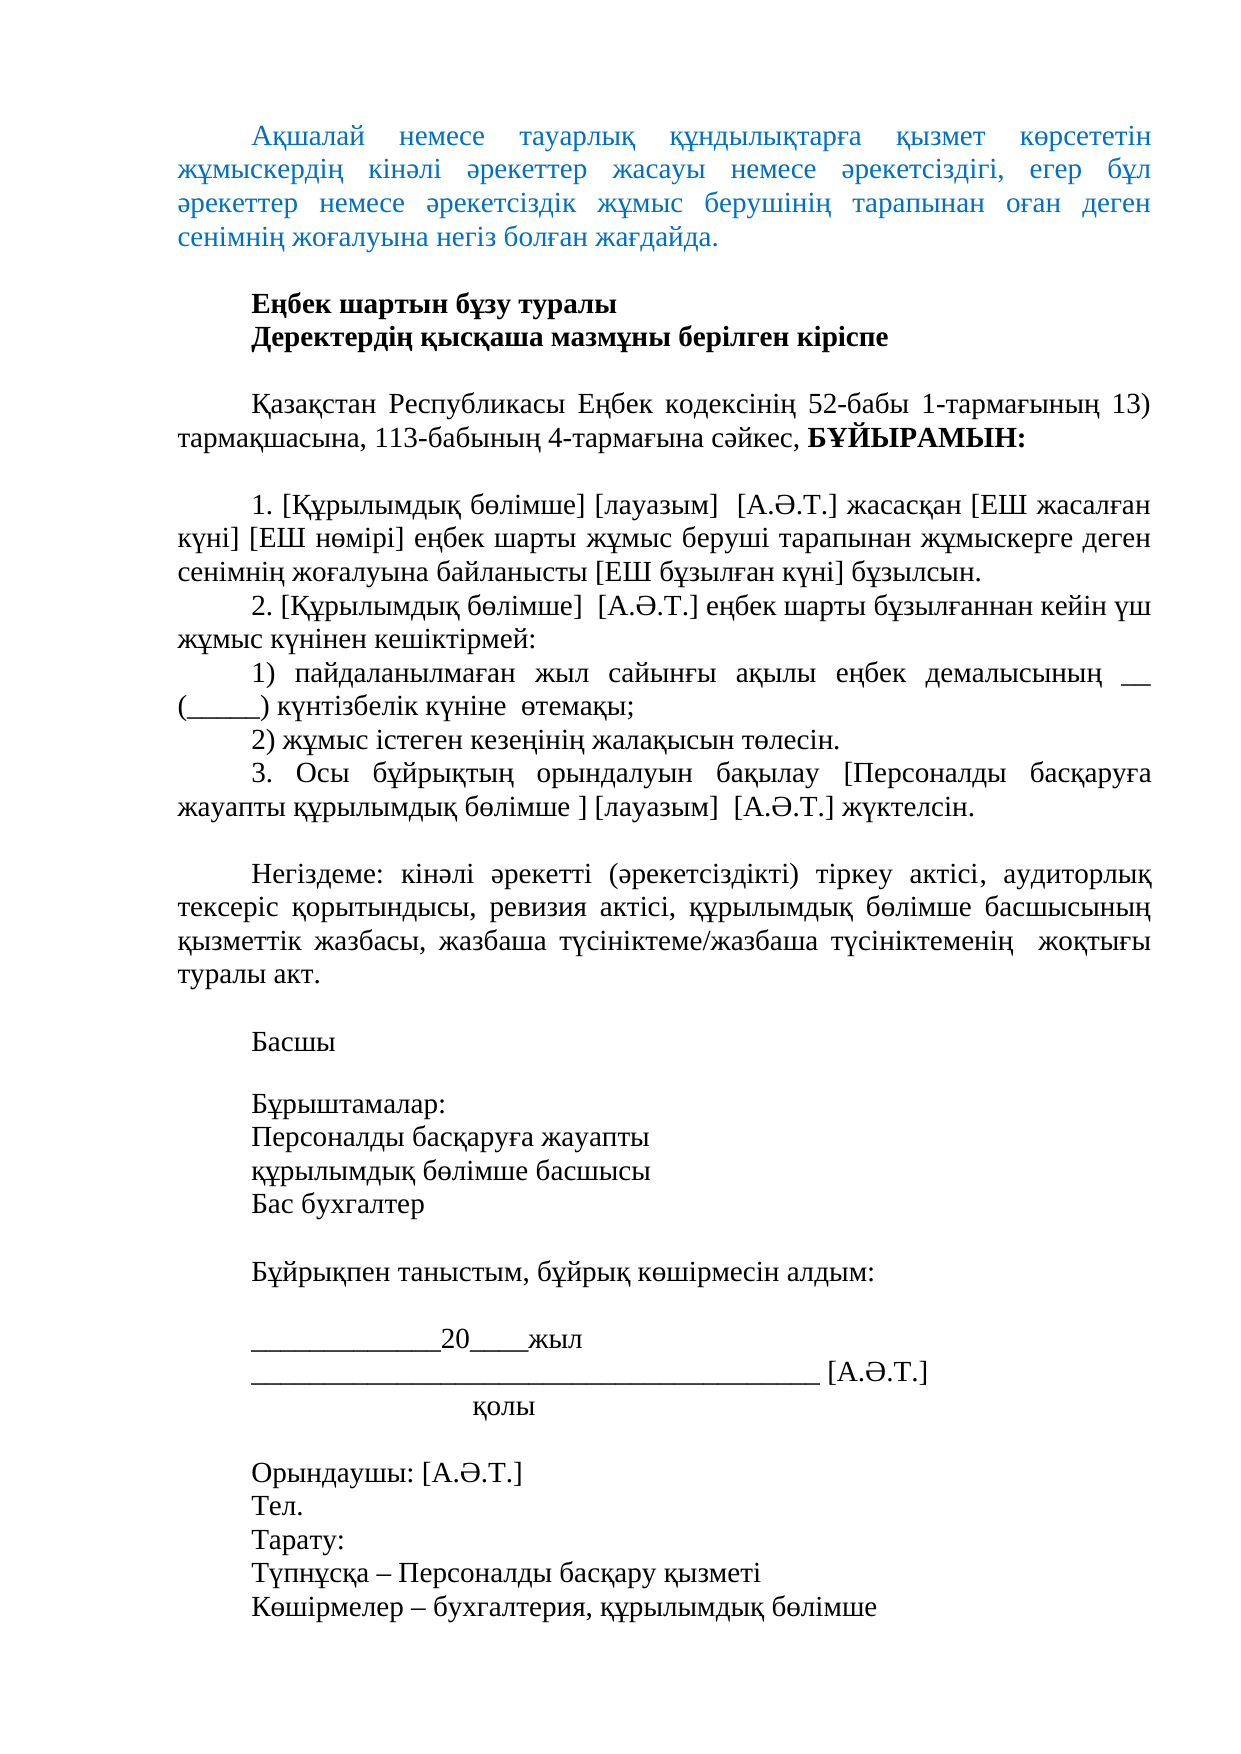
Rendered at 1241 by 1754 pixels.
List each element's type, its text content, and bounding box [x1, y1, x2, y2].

text Деректердің қысқаша мазмұны берілген кіріспе [177, 319, 1152, 353]
text Негіздеме: кінәлі әрекетті (әрекетсіздікті) тіркеу актісі, аудиторлық тексеріс қорытындысы, ревизия актісі, құрылымдық бөлімше басшысының қызметтік жазбасы, жазбаша түсініктеме/жазбаша түсініктеменің жоқтығы туралы акт. [177, 856, 1152, 990]
list Орындаушы: [А.Ә.Т.] [177, 1455, 1152, 1488]
list Бұрыштамалар: [177, 1086, 1152, 1119]
list _____________20____жыл [177, 1321, 1152, 1354]
text 3. Осы бұйрықтың орындалуын бақылау [Персоналды басқаруға жауапты құрылымдық бөлімше ] [лауазым] [А.Ә.Т.] жүктелсін. [177, 755, 1152, 822]
list Бұйрықпен таныстым, бұйрық көшірмесін алдым: [177, 1254, 1152, 1287]
text 1) пайдаланылмаған жыл сайынғы ақылы еңбек демалысының __ (_____) күнтізбелік күніне өтемақы; [177, 655, 1152, 722]
list Тарату: [177, 1522, 1152, 1556]
text Көшірмелер – бухгалтерия, құрылымдық бөлімше [177, 1589, 1152, 1623]
text құрылымдық бөлімше басшысы [177, 1153, 1152, 1187]
list Тел. [177, 1488, 1152, 1522]
text Бас бухгалтер [177, 1187, 1152, 1220]
text Түпнұсқа – Персоналды басқару қызметі [177, 1556, 1152, 1589]
text 1. [Құрылымдық бөлімше] [лауазым] [А.Ә.Т.] жасасқан [ЕШ жасалған күні] [ЕШ нөмірі] еңбек шарты жұмыс беруші тарапынан жұмыскерге деген сенімнің жоғалуына байланысты [ЕШ бұзылған күні] бұзылсын. [177, 487, 1152, 588]
text Ақшалай немесе тауарлық құндылықтарға қызмет көрсететін жұмыскердің кінәлі әрекеттер жасауы немесе әрекетсіздігі, егер бұл әрекеттер немесе әрекетсіздік жұмыс берушінің тарапынан оған деген сенімнің жоғалуына негіз болған жағдайда. [177, 118, 1152, 252]
text Қазақстан Республикасы Еңбек кодексінің 52-бабы 1-тармағының 13) тармақшасына, 113-бабының 4-тармағына сәйкес, БҰЙЫРАМЫН: [177, 386, 1152, 453]
text қолы [398, 1388, 1152, 1421]
text Персоналды басқаруға жауапты [177, 1119, 1152, 1153]
text 2. [Құрылымдық бөлімше] [А.Ә.Т.] еңбек шарты бұзылғаннан кейін үш жұмыс күнінен кешіктірмей: [177, 588, 1152, 655]
list Басшы [177, 1024, 1152, 1057]
list 2) жұмыс істеген кезеңінің жалақысын төлесін. [177, 722, 1152, 755]
list _______________________________________ [А.Ә.Т.] [177, 1354, 1152, 1388]
text Еңбек шартын бұзу туралы [177, 286, 1152, 319]
